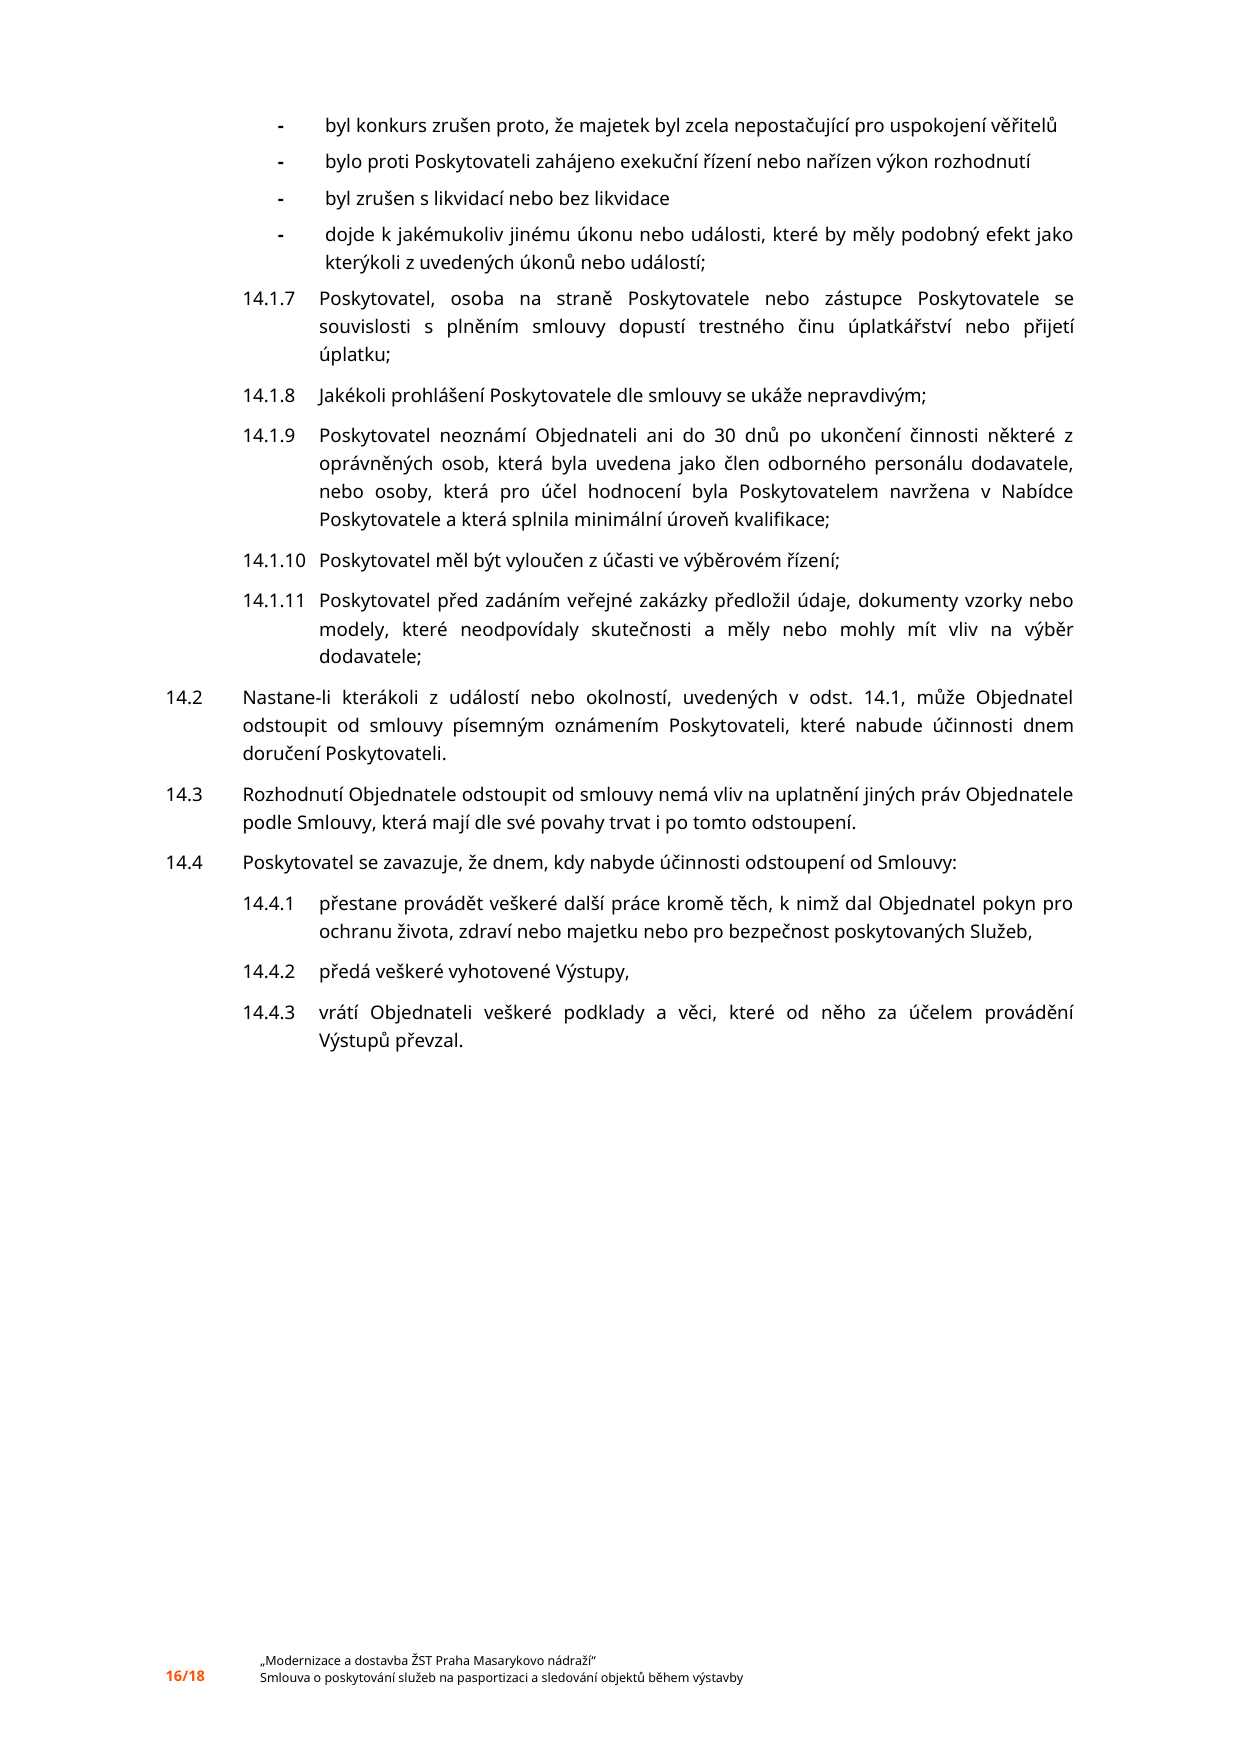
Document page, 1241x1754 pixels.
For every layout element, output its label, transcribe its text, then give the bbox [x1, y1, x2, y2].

text přestane provádět veškeré další práce kromě těch, k nimž dal Objednatel pokyn pro ochranu života, zdraví nebo majetku nebo pro bezpečnost poskytovaných Služeb, [242, 890, 1075, 943]
text bylo proti Poskytovateli zahájeno exekuční řízení nebo nařízen výkon rozhodnutí [278, 148, 1075, 174]
text Jakékoli prohlášení Poskytovatele dle smlouvy se ukáže nepravdivým; [242, 382, 1075, 408]
text byl konkurs zrušen proto, že majetek byl zcela nepostačující pro uspokojení věřitelů [278, 112, 1075, 138]
text Rozhodnutí Objednatele odstoupit od smlouvy nemá vliv na uplatnění jiných práv Objednatele podle Smlouvy, která mají dle své povahy trvat i po tomto odstoupení. [165, 781, 1075, 834]
text Poskytovatel, osoba na straně Poskytovatele nebo zástupce Poskytovatele se souvislosti s plněním smlouvy dopustí trestného činu úplatkářství nebo přijetí úplatku; [242, 286, 1075, 367]
text předá veškeré vyhotovené Výstupy, [242, 958, 1075, 984]
text Poskytovatel se zavazuje, že dnem, kdy nabyde účinnosti odstoupení od Smlouvy: [165, 849, 1075, 875]
text dojde k jakémukoliv jinému úkonu nebo události, které by měly podobný efekt jako kterýkoli z uvedených úkonů nebo událostí; [278, 221, 1075, 275]
text vrátí Objednateli veškeré podklady a věci, které od něho za účelem provádění Výstupů převzal. [242, 999, 1075, 1053]
text Poskytovatel před zadáním veřejné zakázky předložil údaje, dokumenty vzorky nebo modely, které neodpovídaly skutečnosti a měly nebo mohly mít vliv na výběr dodavatele; [242, 588, 1075, 669]
text Poskytovatel měl být vyloučen z účasti ve výběrovém řízení; [242, 547, 1075, 573]
text Poskytovatel neoznámí Objednateli ani do 30 dnů po ukončení činnosti některé z oprávněných osob, která byla uvedena jako člen odborného personálu dodavatele, nebo osoby, která pro účel hodnocení byla Poskytovatelem navržena v Nabídce Poskytovatele a která splnila minimální úroveň kvalifikace; [242, 423, 1075, 532]
text byl zrušen s likvidací nebo bez likvidace [278, 185, 1075, 210]
text Nastane-li kterákoli z událostí nebo okolností, uvedených v odst. 14.1, může Objednatel odstoupit od smlouvy písemným oznámením Poskytovateli, které nabude účinnosti dnem doručení Poskytovateli. [165, 684, 1075, 766]
